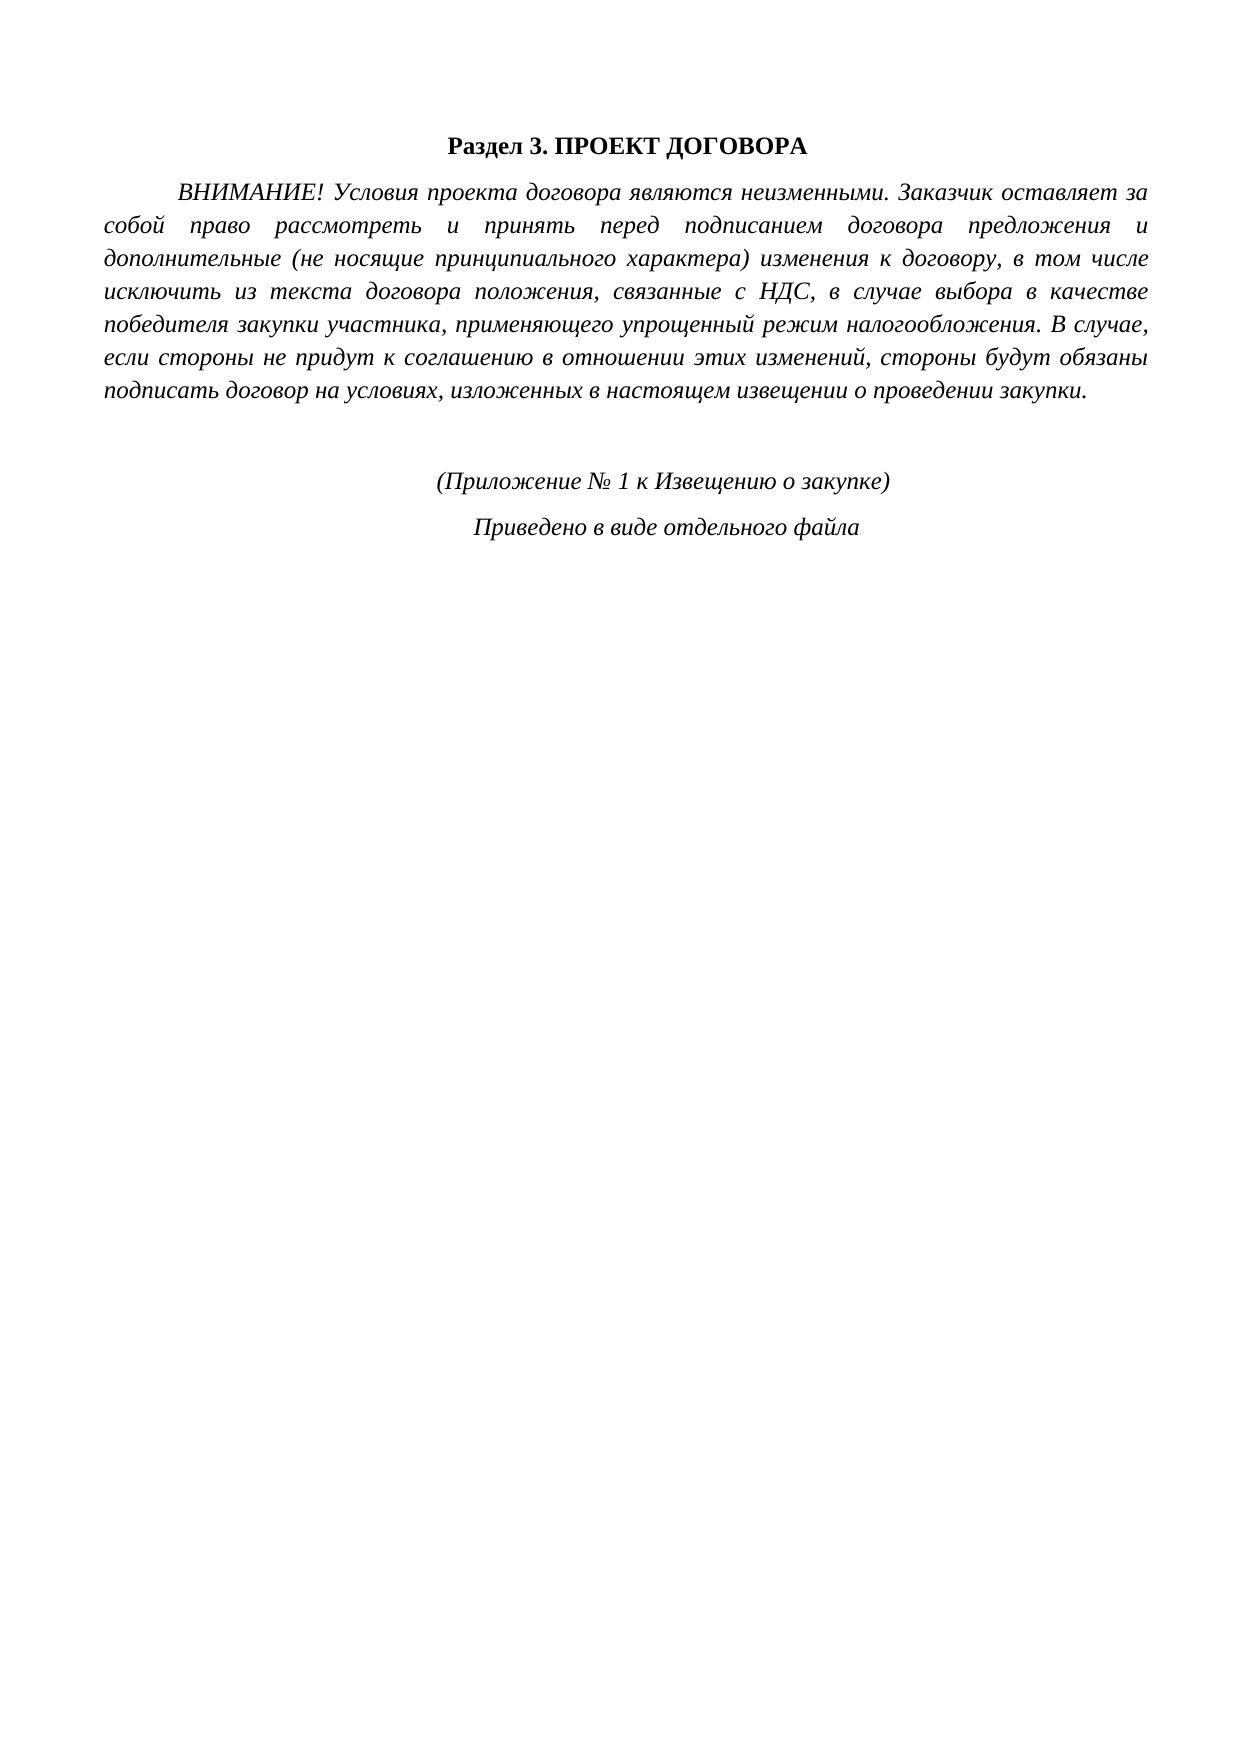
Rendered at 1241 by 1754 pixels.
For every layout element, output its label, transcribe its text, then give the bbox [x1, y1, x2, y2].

text Приведено в виде отдельного файла [103, 512, 1152, 540]
text (Приложение № 1 к Извещению о закупке) [103, 466, 1152, 495]
text ВНИМАНИЕ! Условия проекта договора являются неизменными. Заказчик оставляет за собой право рассмотреть и принять перед подписанием договора предложения и дополнительные (не носящие принципиального характера) изменения к договору, в том числе исключить из текста договора положения, связанные с НДС, в случае выбора в качестве победителя закупки участника, применяющего упрощенный режим налогообложения. В случае, если стороны не придут к соглашению в отношении этих изменений, стороны будут обязаны подписать договор на условиях, изложенных в настоящем извещении о проведении закупки. [103, 177, 1152, 404]
text Раздел 3. ПРОЕКТ ДОГОВОРА [103, 131, 1152, 160]
